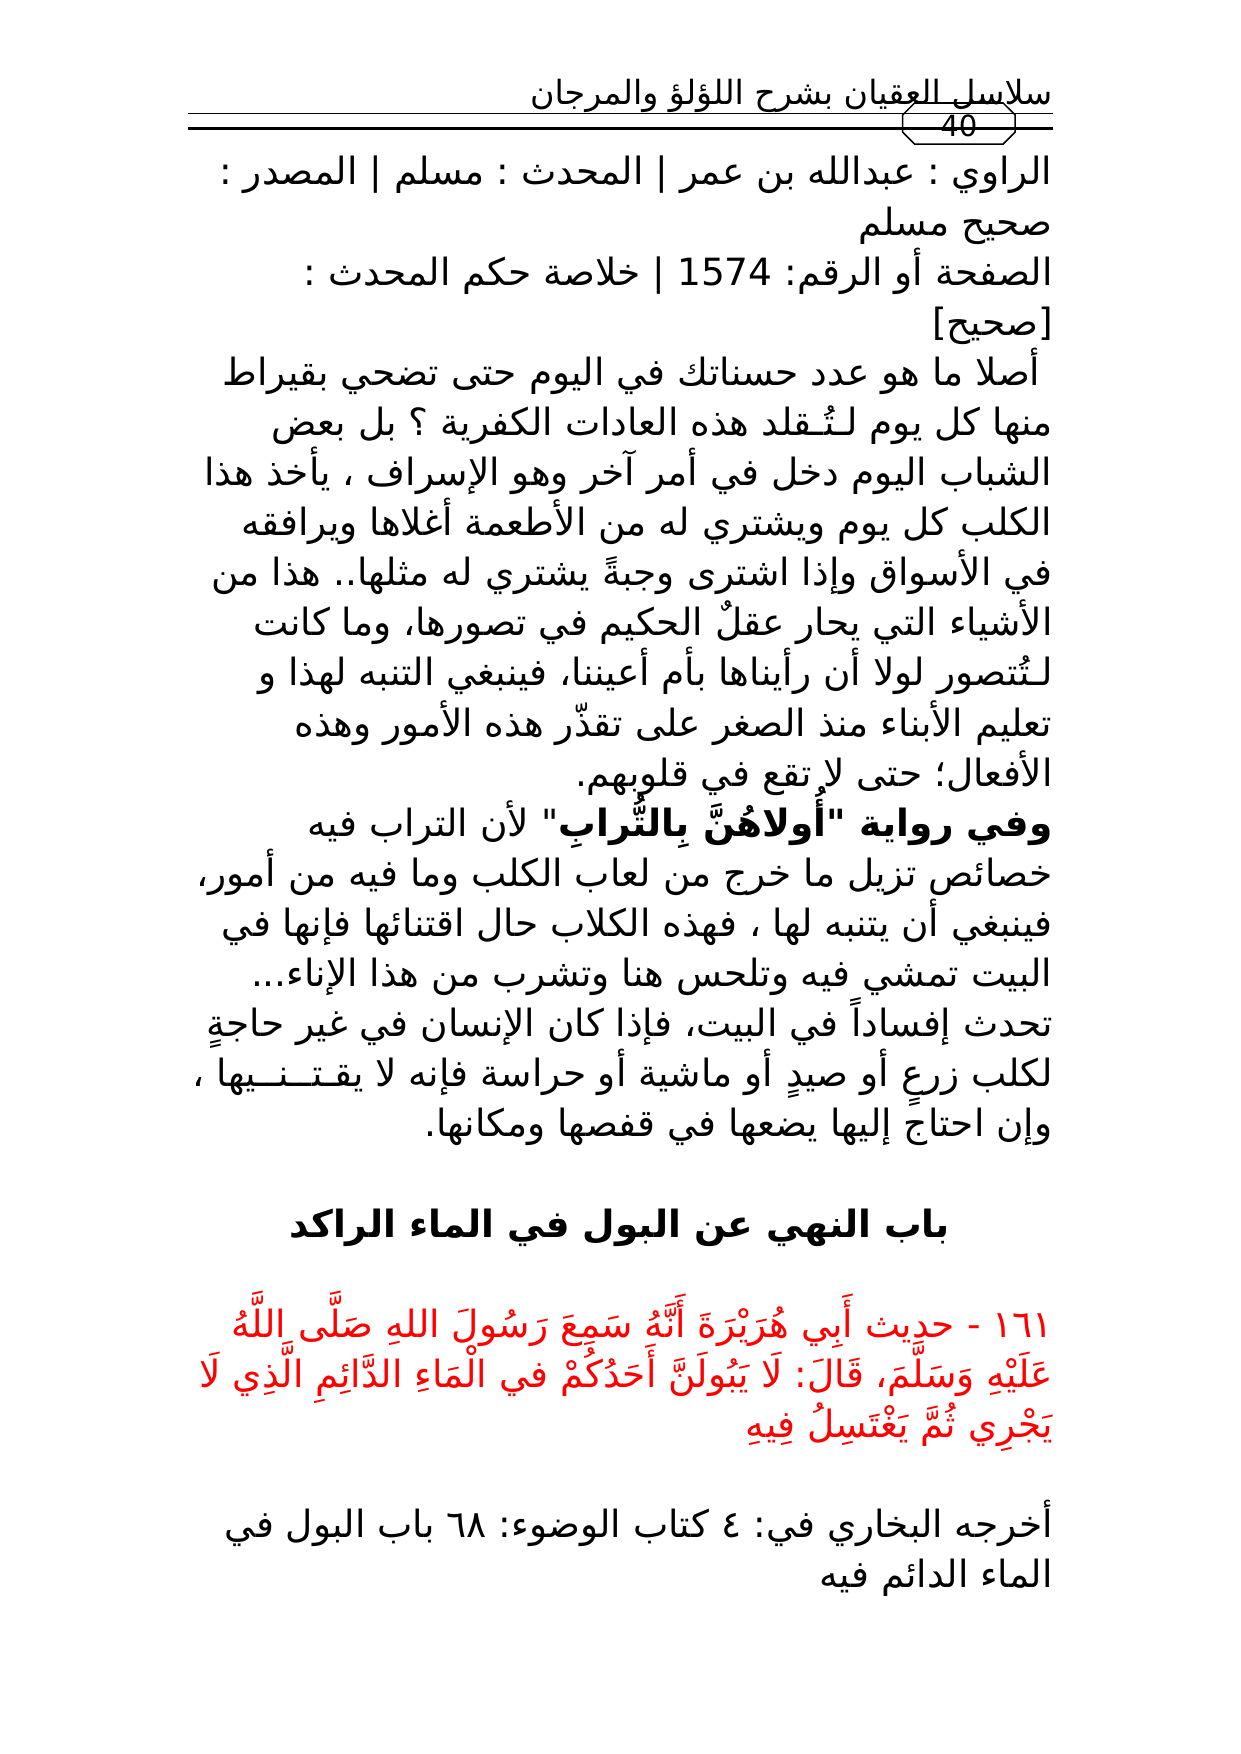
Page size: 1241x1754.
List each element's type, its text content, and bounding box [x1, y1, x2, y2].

text ١٦١ - حديث أَبِي هُرَيْرَةَ أَنَّهُ سَمِعَ رَسُولَ اللهِ صَلَّى اللَّهُ عَلَيْهِ وَسَلَّمَ، قَالَ: لَا يَبُولَنَّ أَحَدُكُمْ في الْمَاءِ الدَّائِمِ الَّذِي لَا يَجْرِي ثُمَّ يَغْتَسِلُ فِيهِ [187, 1302, 1053, 1446]
text ‌‌باب النهي عن البول في الماء الراكد [187, 1202, 1053, 1246]
text أصلا ما هو عدد حسناتك في اليوم حتى تضحي بقيراط منها كل يوم لـتُـقلد هذه العادات الكفرية ؟ بل بعض الشباب اليوم دخل في أمر آخر وهو الإسراف ، يأخذ هذا الكلب كل يوم ويشتري له من الأطعمة أغلاها ويرافقه في الأسواق وإذا اشترى وجبةً يشتري له مثلها.. هذا من الأشياء التي يحار عقلٌ الحكيم في تصورها، وما كانت لـتُتصور لولا أن رأيناها بأم أعيننا، فينبغي التنبه لهذا و تعليم الأبناء منذ الصغر على تقذّر هذه الأمور وهذه الأفعال؛ حتى لا تقع في قلوبهم. [187, 350, 1053, 795]
text أخرجه البخاري في: ٤ كتاب الوضوء: ٦٨ باب البول في الماء الدائم فيه [187, 1503, 1053, 1597]
text الصفحة أو الرقم: 1574 | خلاصة حكم المحدث : [صحيح] [187, 250, 1053, 344]
text الراوي : عبدالله بن عمر | المحدث : مسلم | المصدر : صحيح مسلم [187, 150, 1053, 244]
text وفي رواية "أُولاهُنَّ بِالتُّرابِ" لأن التراب فيه خصائص تزيل ما خرج من لعاب الكلب وما فيه من أمور، فينبغي أن يتنبه لها ، فهذه الكلاب حال اقتنائها فإنها في البيت تمشي فيه وتلحس هنا وتشرب من هذا الإناء... تحدث إفساداً في البيت، فإذا كان الإنسان في غير حاجةٍ لكلب زرعٍ أو صيدٍ أو ماشية أو حراسة فإنه لا يقـتــنــيها ، وإن احتاج إليها يضعها في قفصها ومكانها. [187, 801, 1053, 1146]
